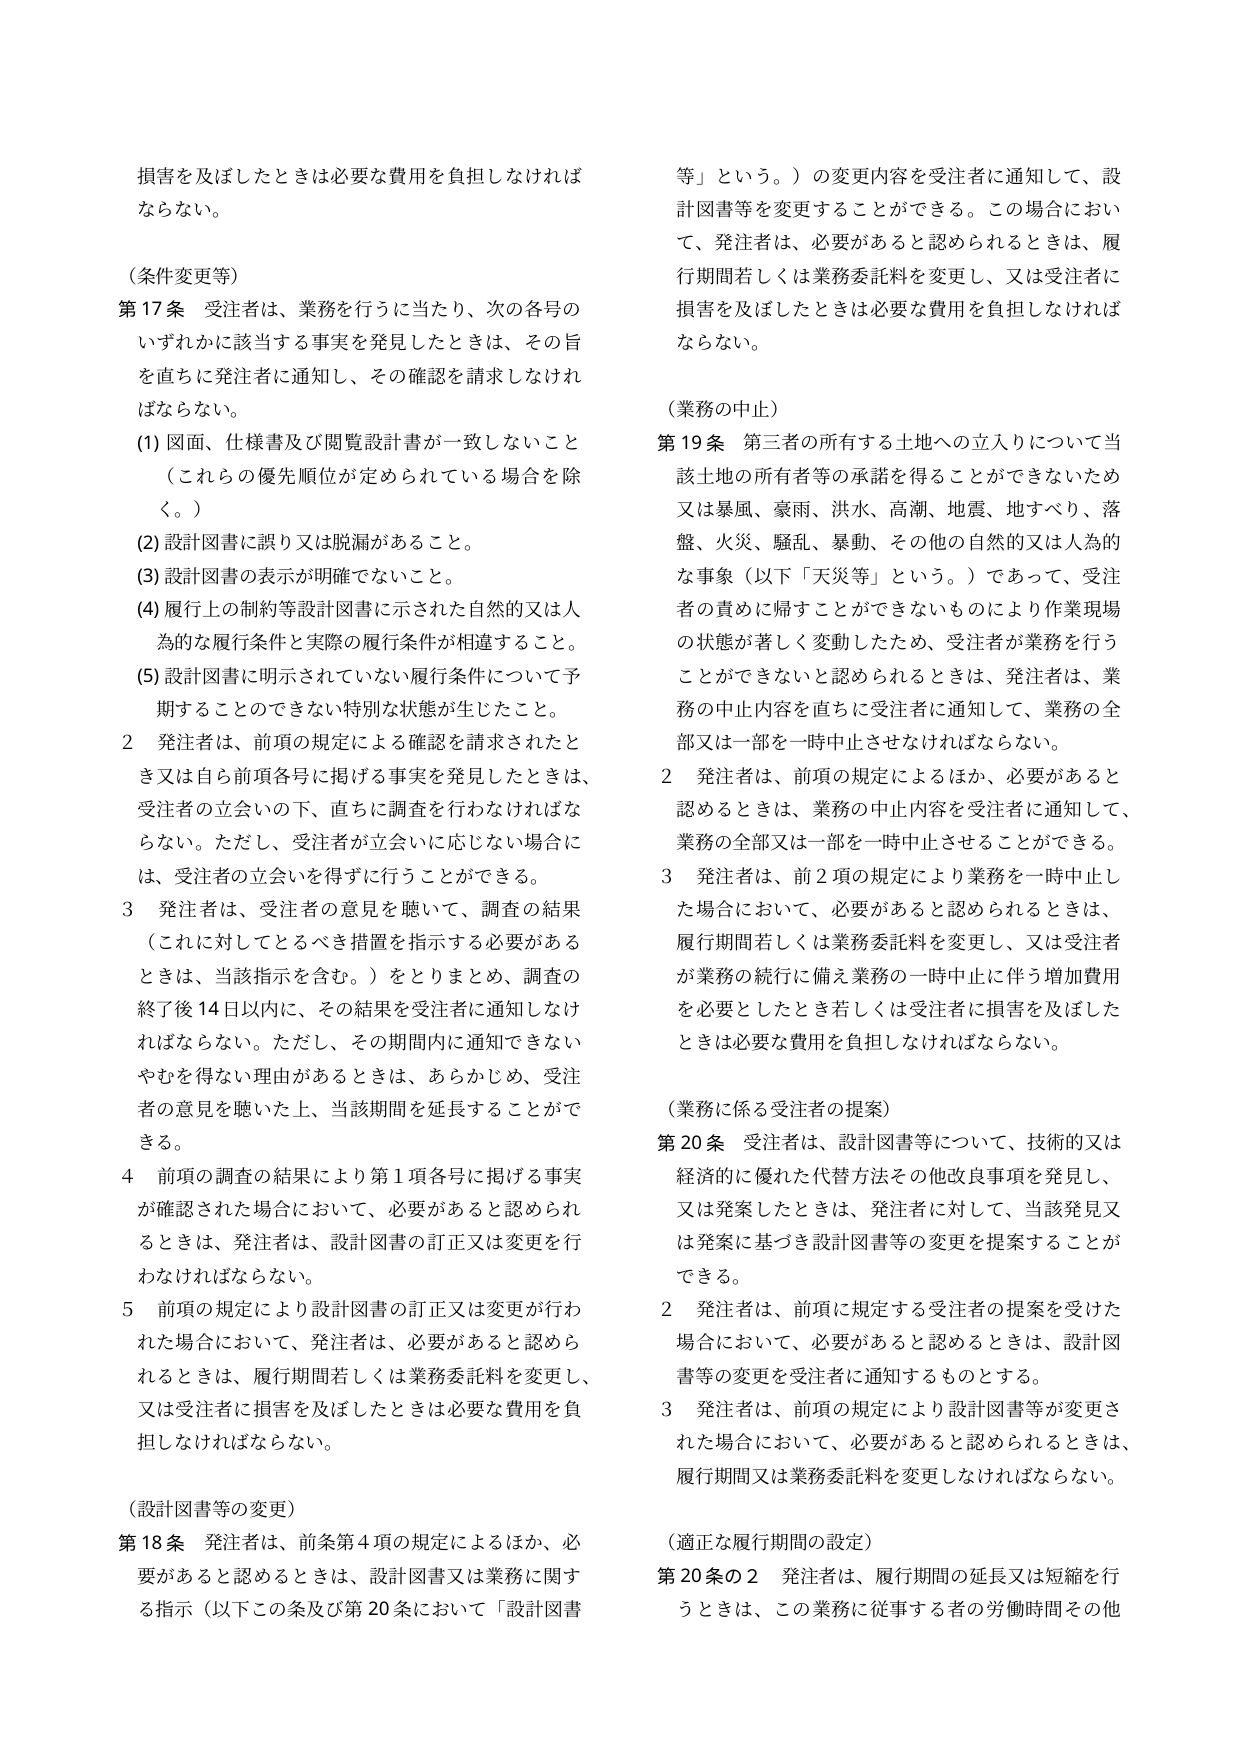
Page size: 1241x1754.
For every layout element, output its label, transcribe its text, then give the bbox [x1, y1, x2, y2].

text (5) 設計図書に明示されていない履行条件について予期することのできない特別な状態が生じたこと。 [137, 658, 583, 725]
text (3) 設計図書の表示が明確でないこと。 [137, 558, 583, 592]
text 第18条 発注者は、前条第４項の規定によるほか、必要があると認めるときは、設計図書又は業務に関する指示（以下この条及び第20条において「設計図書等」という。）の変更内容を受注者に通知して、設計図書等を変更することができる。この場合において、発注者は、必要があると認められるときは、履行期間若しくは業務委託料を変更し、又は受注者に損害を及ぼしたときは必要な費用を負担しなければならない。 [658, 158, 1122, 358]
text ３ 発注者は、前項の規定により設計図書等が変更された場合において、必要があると認められるときは、履行期間又は業務委託料を変更しなければならない。 [658, 1392, 1122, 1492]
text （業務の中止） [658, 392, 1122, 425]
text 第17条 受注者は、業務を行うに当たり、次の各号のいずれかに該当する事実を発見したときは、その旨を直ちに発注者に通知し、その確認を請求しなければならない。 [118, 292, 583, 425]
text ２ 発注者は、前項の規定による確認を請求されたとき又は自ら前項各号に掲げる事実を発見したときは、受注者の立会いの下、直ちに調査を行わなければならない。ただし、受注者が立会いに応じない場合には、受注者の立会いを得ずに行うことができる。 [118, 725, 583, 892]
text (2) 設計図書に誤り又は脱漏があること。 [137, 525, 583, 558]
text 第18条 発注者は、前条第４項の規定によるほか、必要があると認めるときは、設計図書又は業務に関する指示（以下この条及び第20条において「設計図書等」という。）の変更内容を受注者に通知して、設計図書等を変更することができる。この場合において、発注者は、必要があると認められるときは、履行期間若しくは業務委託料を変更し、又は受注者に損害を及ぼしたときは必要な費用を負担しなければならない。 [118, 1525, 583, 1625]
text ３ 発注者は、前２項の規定により業務を一時中止した場合において、必要があると認められるときは、履行期間若しくは業務委託料を変更し、又は受注者が業務の続行に備え業務の一時中止に伴う増加費用を必要としたとき若しくは受注者に損害を及ぼしたときは必要な費用を負担しなければならない。 [658, 858, 1122, 1058]
text ２ 発注者は、前項に規定する受注者の提案を受けた場合において、必要があると認めるときは、設計図書等の変更を受注者に通知するものとする。 [658, 1292, 1122, 1392]
text （条件変更等） [118, 258, 583, 292]
text ２ 発注者は、前項の規定によるほか、必要があると認めるときは、業務の中止内容を受注者に通知して、業務の全部又は一部を一時中止させることができる。 [658, 758, 1122, 858]
text (4) 履行上の制約等設計図書に示された自然的又は人為的な履行条件と実際の履行条件が相違すること。 [137, 592, 583, 658]
text 第20条 受注者は、設計図書等について、技術的又は経済的に優れた代替方法その他改良事項を発見し、又は発案したときは、発注者に対して、当該発見又は発案に基づき設計図書等の変更を提案することができる。 [658, 1125, 1122, 1292]
text ５ 前項の規定により設計図書の訂正又は変更が行われた場合において、発注者は、必要があると認められるときは、履行期間若しくは業務委託料を変更し、又は受注者に損害を及ぼしたときは必要な費用を負担しなければならない。 [118, 1292, 583, 1458]
text 第20条の２ 発注者は、履行期間の延長又は短縮を行うときは、この業務に従事する者の労働時間その他の労働条件が適正に確保されるよう、やむを得ない事由により業務の実施が困難であると見込まれる日数等を考慮しなければならない。 [658, 1558, 1122, 1625]
text ３ 発注者は、受注者の意見を聴いて、調査の結果（これに対してとるべき措置を指示する必要があるときは、当該指示を含む。）をとりまとめ、調査の終了後14日以内に、その結果を受注者に通知しなければならない。ただし、その期間内に通知できないやむを得ない理由があるときは、あらかじめ、受注者の意見を聴いた上、当該期間を延長することができる。 [118, 892, 583, 1158]
text （設計図書等の変更） [118, 1492, 583, 1525]
text （業務に係る受注者の提案） [658, 1092, 1122, 1125]
text 第19条 第三者の所有する土地への立入りについて当該土地の所有者等の承諾を得ることができないため又は暴風、豪雨、洪水、高潮、地震、地すべり、落盤、火災、騒乱、暴動、その他の自然的又は人為的な事象（以下「天災等」という。）であって、受注者の責めに帰すことができないものにより作業現場の状態が著しく変動したため、受注者が業務を行うことができないと認められるときは、発注者は、業務の中止内容を直ちに受注者に通知して、業務の全部又は一部を一時中止させなければならない。 [658, 425, 1122, 758]
text (1) 図面、仕様書及び閲覧設計書が一致しないこと（これらの優先順位が定められている場合を除く。） [137, 425, 583, 525]
text （適正な履行期間の設定） [658, 1525, 1122, 1558]
text ４ 前項の調査の結果により第１項各号に掲げる事実が確認された場合において、必要があると認められるときは、発注者は、設計図書の訂正又は変更を行わなければならない。 [118, 1158, 583, 1292]
